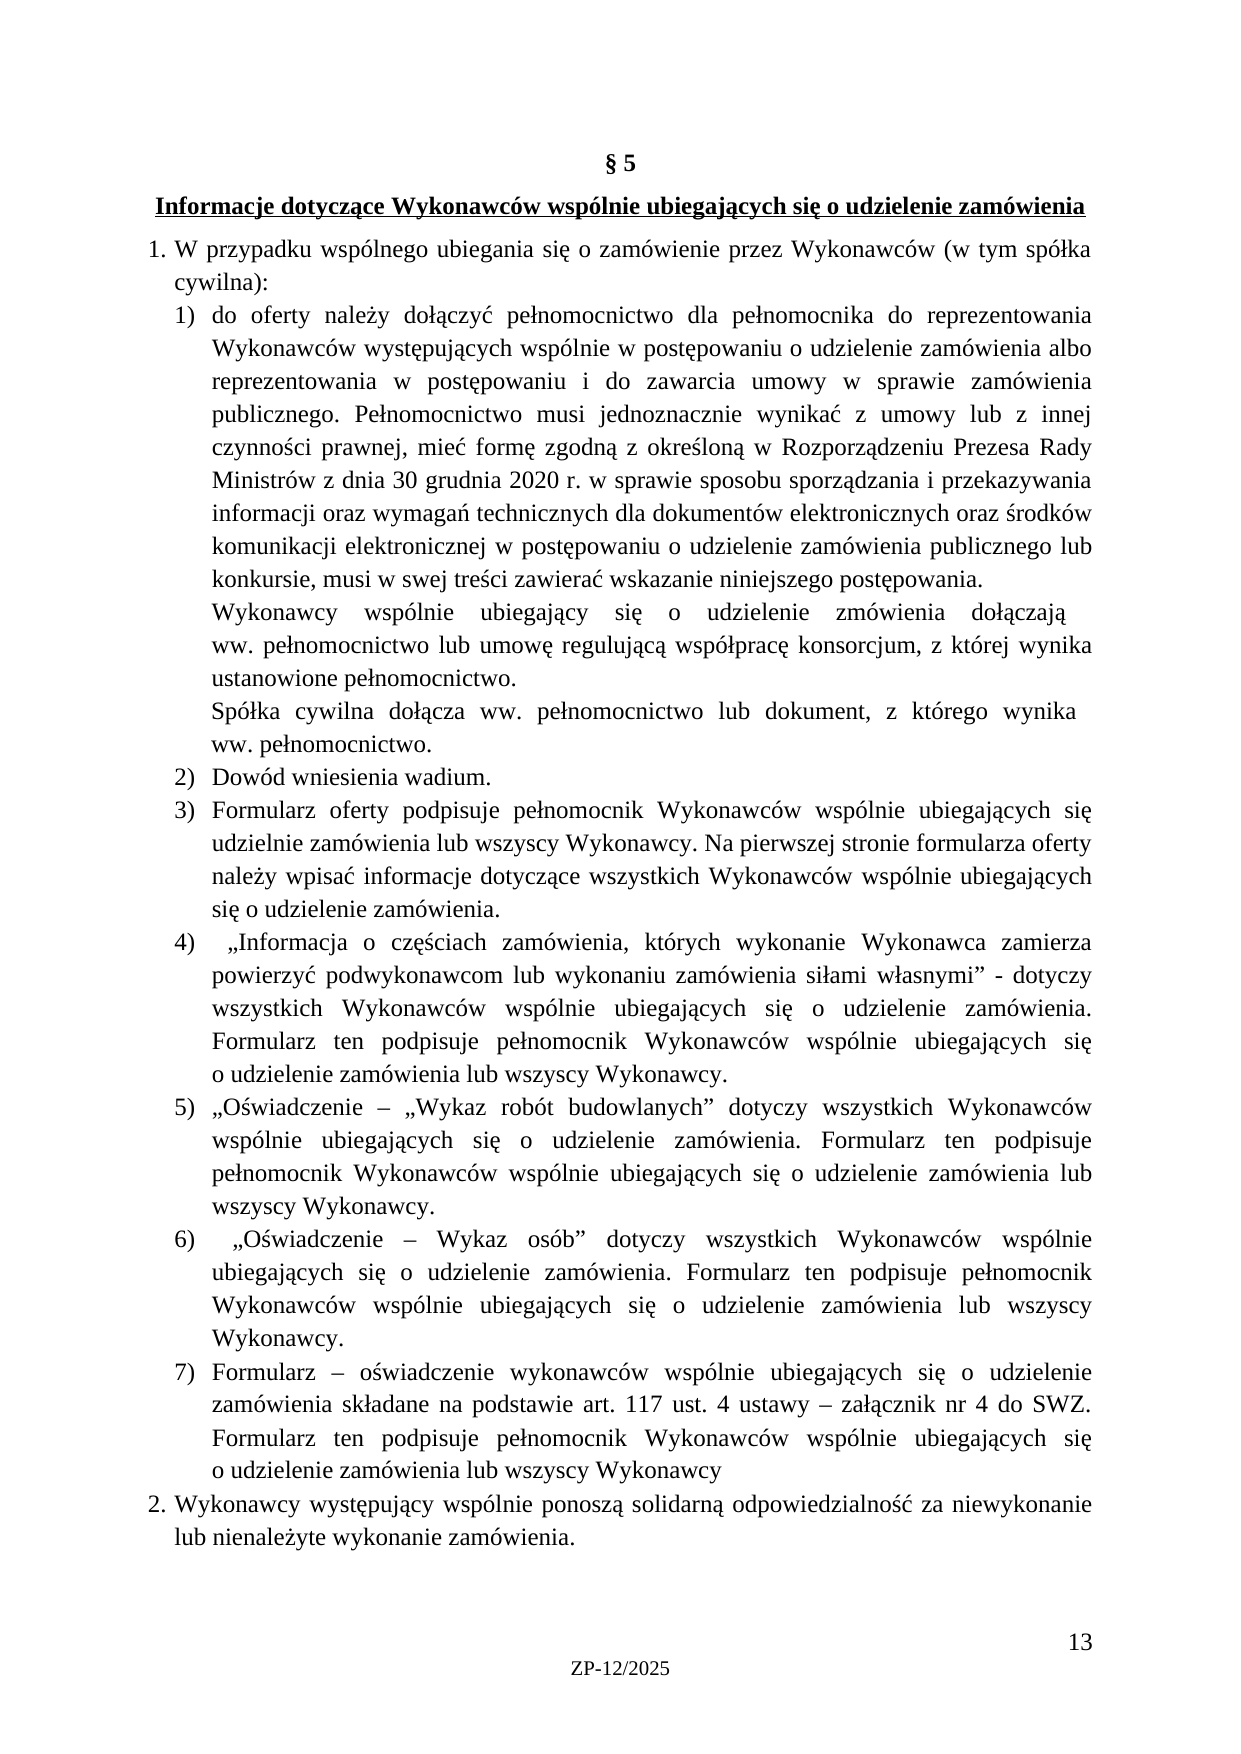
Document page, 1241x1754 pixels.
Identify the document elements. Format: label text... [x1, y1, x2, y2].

list „Oświadczenie – „Wykaz robót budowlanych” dotyczy wszystkich Wykonawców wspólnie ubiegających się o udzielenie zamówienia. Formularz ten podpisuje pełnomocnik Wykonawców wspólnie ubiegających się o udzielenie zamówienia lub wszyscy Wykonawcy. [174, 1092, 1093, 1220]
list do oferty należy dołączyć pełnomocnictwo dla pełnomocnika do reprezentowania Wykonawców występujących wspólnie w postępowaniu o udzielenie zamówienia albo reprezentowania w postępowaniu i do zawarcia umowy w sprawie zamówienia publicznego. Pełnomocnictwo musi jednoznacznie wynikać z umowy lub z innej czynności prawnej, mieć formę zgodną z określoną w Rozporządzeniu Prezesa Rady Ministrów z dnia 30 grudnia 2020 r. w sprawie sposobu sporządzania i przekazywania informacji oraz wymagań technicznych dla dokumentów elektronicznych oraz środków komunikacji elektronicznej w postępowaniu o udzielenie zamówienia publicznego lub konkursie, musi w swej treści zawierać wskazanie niniejszego postępowania. [174, 300, 1093, 593]
list Dowód wniesienia wadium. [174, 762, 1093, 791]
text § 5 [148, 148, 1093, 176]
list W przypadku wspólnego ubiegania się o zamówienie przez Wykonawców (w tym spółka cywilna): [148, 234, 1093, 296]
list „Oświadczenie – Wykaz osób” dotyczy wszystkich Wykonawców wspólnie ubiegających się o udzielenie zamówienia. Formularz ten podpisuje pełnomocnik Wykonawców wspólnie ubiegających się o udzielenie zamówienia lub wszyscy Wykonawcy. [174, 1224, 1093, 1352]
list Wykonawcy występujący wspólnie ponoszą solidarną odpowiedzialność za niewykonanie lub nienależyte wykonanie zamówienia. [148, 1489, 1093, 1550]
list Formularz oferty podpisuje pełnomocnik Wykonawców wspólnie ubiegających się udzielnie zamówienia lub wszyscy Wykonawcy. Na pierwszej stronie formularza oferty należy wpisać informacje dotyczące wszystkich Wykonawców wspólnie ubiegających się o udzielenie zamówienia. [174, 795, 1093, 923]
text Informacje dotyczące Wykonawców wspólnie ubiegających się o udzielenie zamówienia [148, 191, 1093, 219]
list Formularz – oświadczenie wykonawców wspólnie ubiegających się o udzielenie zamówienia składane na podstawie art. 117 ust. 4 ustawy – załącznik nr 4 do SWZ. Formularz ten podpisuje pełnomocnik Wykonawców wspólnie ubiegających się o udzielenie zamówienia lub wszyscy Wykonawcy [174, 1357, 1093, 1484]
list „Informacja o częściach zamówienia, których wykonanie Wykonawca zamierza powierzyć podwykonawcom lub wykonaniu zamówienia siłami własnymi” - dotyczy wszystkich Wykonawców wspólnie ubiegających się o udzielenie zamówienia. Formularz ten podpisuje pełnomocnik Wykonawców wspólnie ubiegających się o udzielenie zamówienia lub wszyscy Wykonawcy. [174, 927, 1093, 1088]
text Wykonawcy wspólnie ubiegający się o udzielenie zmówienia dołączają ww. pełnomocnictwo lub umowę regulującą współpracę konsorcjum, z której wynika ustanowione pełnomocnictwo. [211, 597, 1093, 692]
text Spółka cywilna dołącza ww. pełnomocnictwo lub dokument, z którego wynika ww. pełnomocnictwo. [211, 696, 1093, 758]
